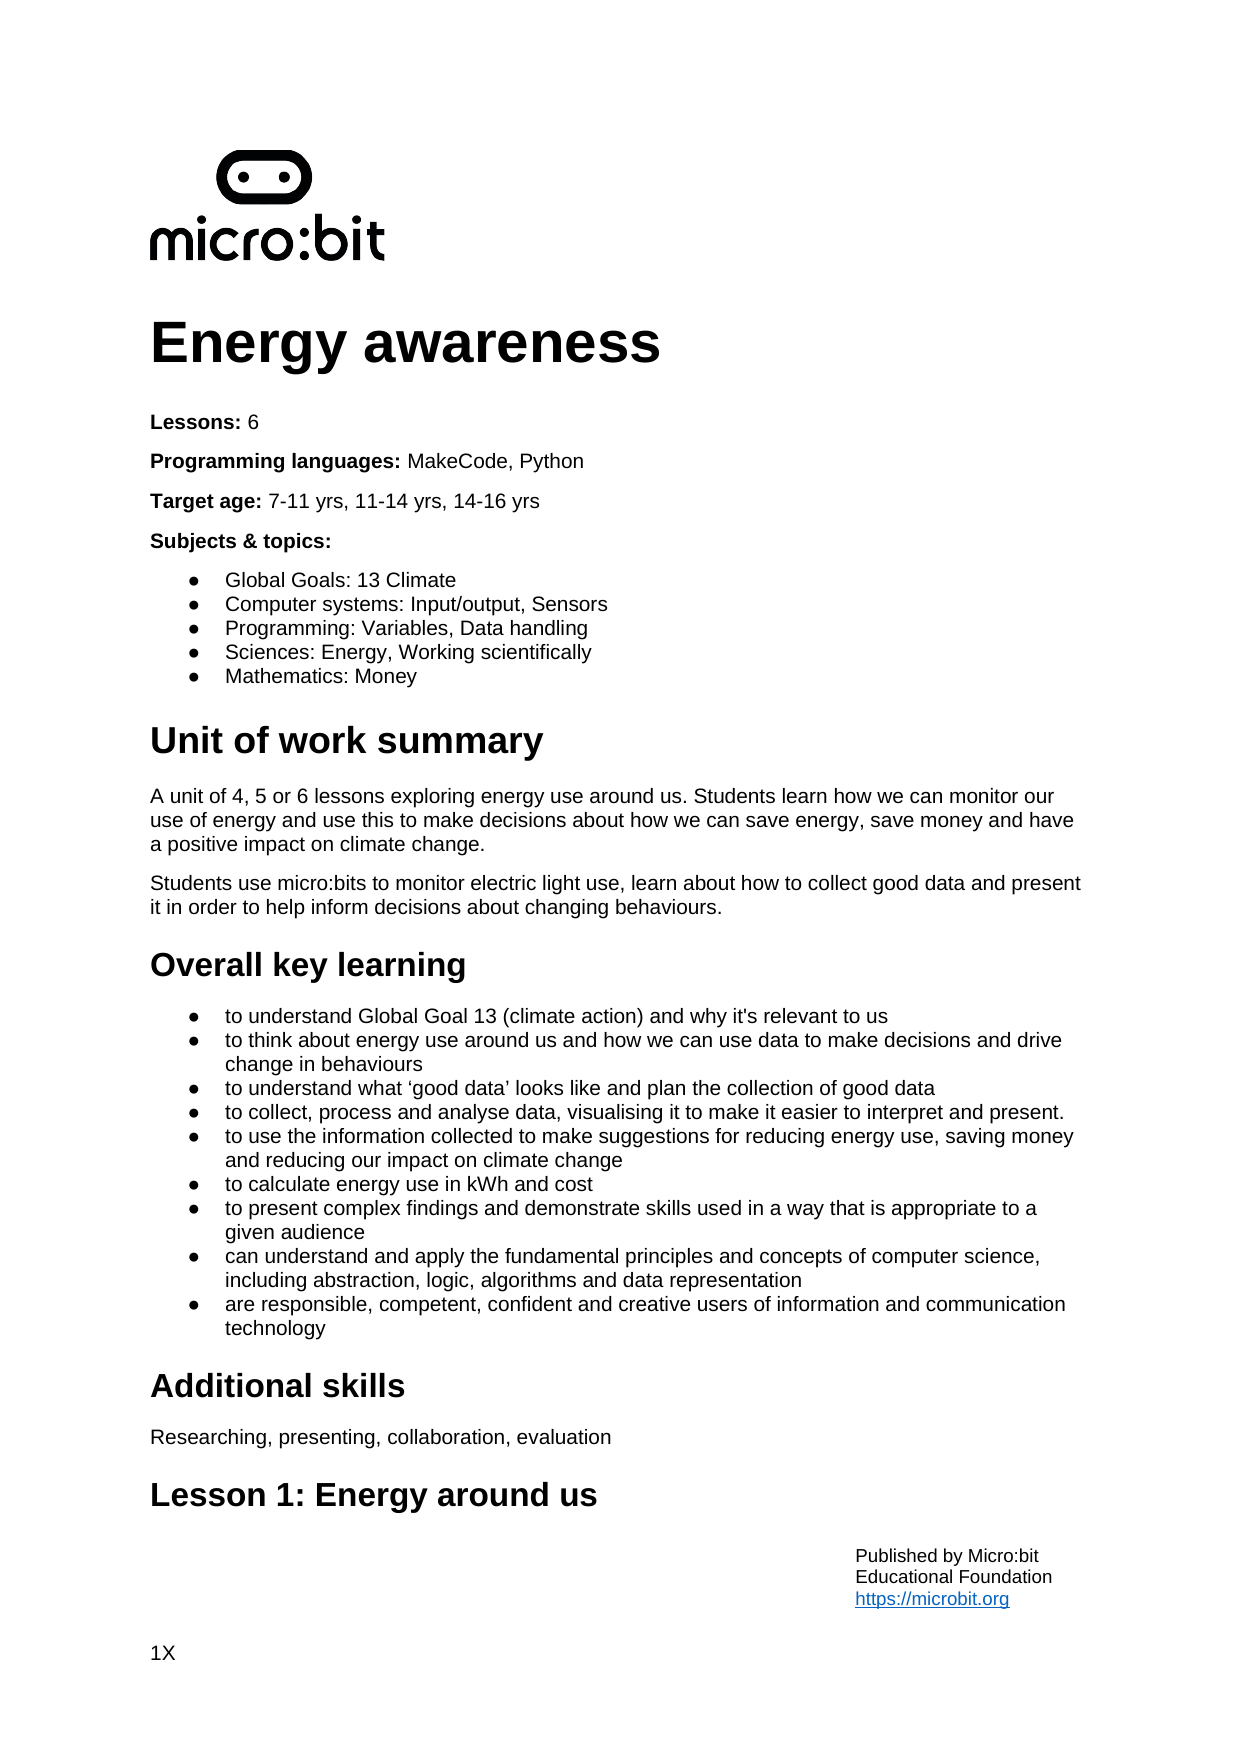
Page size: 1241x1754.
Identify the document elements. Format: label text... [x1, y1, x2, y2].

list to think about energy use around us and how we can use data to make decisions and drive change in behaviours [187, 1028, 1090, 1076]
text Programming languages: MakeCode, Python [150, 449, 1090, 473]
list to understand Global Goal 13 (climate action) and why it's relevant to us [187, 1004, 1090, 1028]
list to present complex findings and demonstrate skills used in a way that is appropriate to a given audience [187, 1196, 1090, 1243]
list Computer systems: Input/output, Sensors [187, 592, 1090, 616]
list Mathematics: Money [187, 664, 1090, 688]
list to collect, process and analyse data, visualising it to make it easier to interpret and present. [187, 1100, 1090, 1124]
text Lessons: 6 [150, 410, 1090, 434]
subtitle Additional skills [150, 1366, 1090, 1404]
subtitle Lesson 1: Energy around us [150, 1475, 1090, 1513]
list can understand and apply the fundamental principles and concepts of computer science, including abstraction, logic, algorithms and data representation [187, 1243, 1090, 1291]
text Researching, presenting, collaboration, evaluation [150, 1424, 1090, 1448]
text Target age: 7-11 yrs, 11-14 yrs, 14-16 yrs [150, 489, 1090, 513]
list to calculate energy use in kWh and cost [187, 1172, 1090, 1196]
text A unit of 4, 5 or 6 lessons exploring energy use around us. Students learn how we can monitor our use of energy and use this to make decisions about how we can save energy, save money and have a positive impact on climate change. [150, 783, 1090, 855]
text Subjects & topics: [150, 528, 1090, 552]
title Energy awareness [150, 308, 1090, 375]
list to use the information collected to make suggestions for reducing energy use, saving money and reducing our impact on climate change [187, 1124, 1090, 1172]
list Sciences: Energy, Working scientifically [187, 640, 1090, 664]
list Programming: Variables, Data handling [187, 616, 1090, 640]
list to understand what ‘good data’ looks like and plan the collection of good data [187, 1076, 1090, 1100]
picture [150, 150, 385, 261]
text Students use micro:bits to monitor electric light use, learn about how to collect good data and present it in order to help inform decisions about changing behaviours. [150, 871, 1090, 919]
list are responsible, competent, confident and creative users of information and communication technology [187, 1291, 1090, 1339]
subtitle Overall key learning [150, 946, 1090, 984]
list Global Goals: 13 Climate [187, 568, 1090, 592]
subtitle Unit of work summary [150, 718, 1090, 761]
